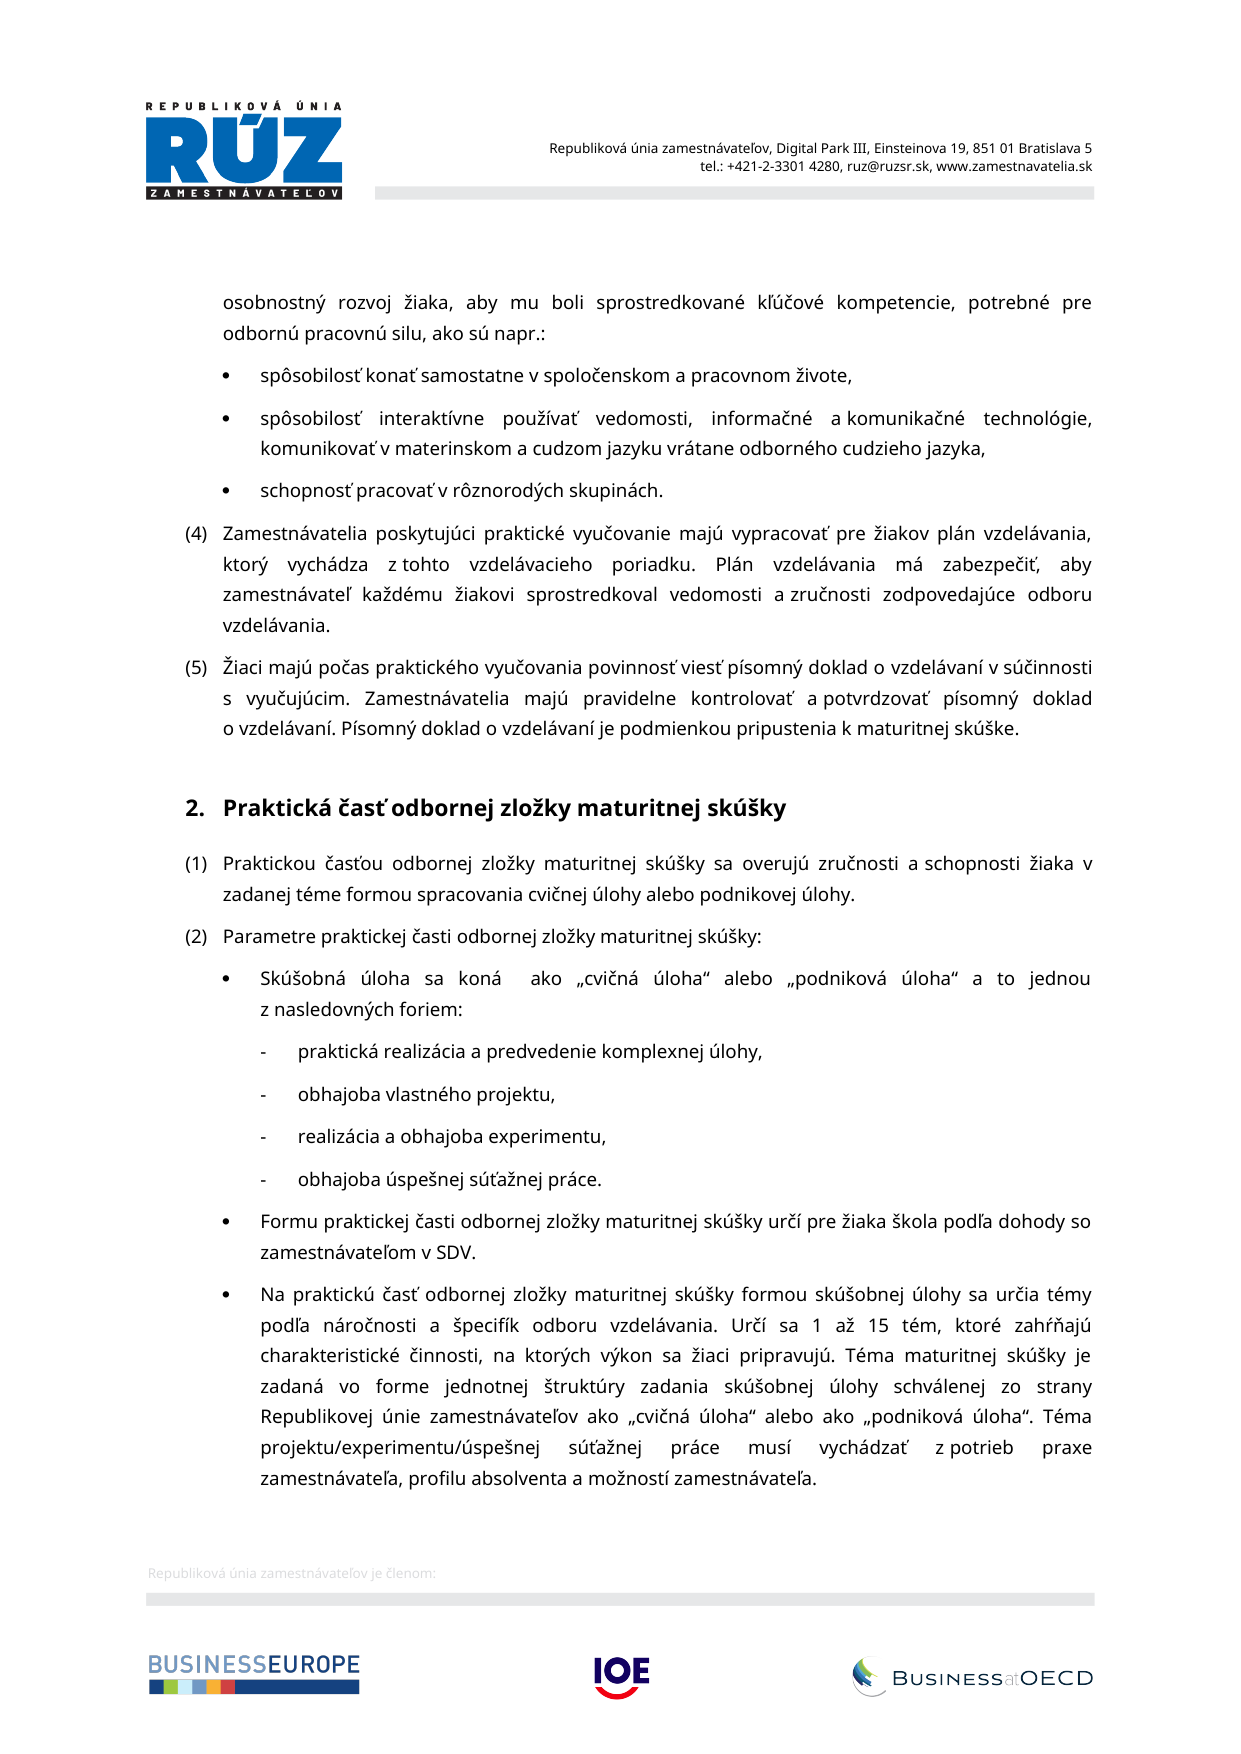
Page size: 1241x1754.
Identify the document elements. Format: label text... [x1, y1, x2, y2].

list Žiaci majú počas praktického vyučovania povinnosť viesť písomný doklad o vzdelávaní v súčinnosti s vyučujúcim. Zamestnávatelia majú pravidelne kontrolovať a potvrdzovať písomný doklad o vzdelávaní. Písomný doklad o vzdelávaní je podmienkou pripustenia k maturitnej skúške. [185, 654, 1092, 741]
list Praktickou časťou odbornej zložky maturitnej skúšky sa overujú zručnosti a schopnosti žiaka v zadanej téme formou spracovania cvičnej úlohy alebo podnikovej úlohy. [185, 850, 1092, 906]
list obhajoba úspešnej súťažnej práce. [260, 1166, 1092, 1191]
picture [0, 1499, 1241, 1754]
list Zamestnávatelia poskytujúci praktické vyučovanie majú vypracovať pre žiakov plán vzdelávania, ktorý vychádza z tohto vzdelávacieho poriadku. Plán vzdelávania má zabezpečiť, aby zamestnávateľ každému žiakovi sprostredkoval vedomosti a zručnosti zodpovedajúce odboru vzdelávania. [185, 520, 1092, 638]
list realizácia a obhajoba experimentu, [260, 1123, 1092, 1149]
list spôsobilosť konať samostatne v spoločenskom a pracovnom živote, [223, 362, 1092, 388]
list Na praktickú časť odbornej zložky maturitnej skúšky formou skúšobnej úlohy sa určia témy podľa náročnosti a špecifík odboru vzdelávania. Určí sa 1 až 15 tém, ktoré zahŕňajú charakteristické činnosti, na ktorých výkon sa žiaci pripravujú. Téma maturitnej skúšky je zadaná vo forme jednotnej štruktúry zadania skúšobnej úlohy schválenej zo strany Republikovej únie zamestnávateľov ako „cvičná úloha“ alebo ako „podniková úloha“. Téma projektu/experimentu/úspešnej súťažnej práce musí vychádzať z potrieb praxe zamestnávateľa, profilu absolventa a možností zamestnávateľa. [223, 1281, 1092, 1491]
list Formu praktickej časti odbornej zložky maturitnej skúšky určí pre žiaka škola podľa dohody so zamestnávateľom v SDV. [223, 1208, 1092, 1264]
list praktická realizácia a predvedenie komplexnej úlohy, [260, 1039, 1092, 1064]
picture [0, 0, 1241, 291]
list obhajoba vlastného projektu, [260, 1081, 1092, 1107]
list spôsobilosť interaktívne používať vedomosti, informačné a komunikačné technológie, komunikovať v materinskom a cudzom jazyku vrátane odborného cudzieho jazyka, [223, 405, 1092, 461]
subtitle Praktická časť odbornej zložky maturitnej skúšky [185, 792, 1092, 823]
list Parametre praktickej časti odbornej zložky maturitnej skúšky: [185, 923, 1092, 949]
list Skúšobná úloha sa koná ako „cvičná úloha“ alebo „podniková úloha“ a to jednou z nasledovných foriem: [223, 966, 1092, 1022]
list schopnosť pracovať v rôznorodých skupinách. [223, 478, 1092, 503]
